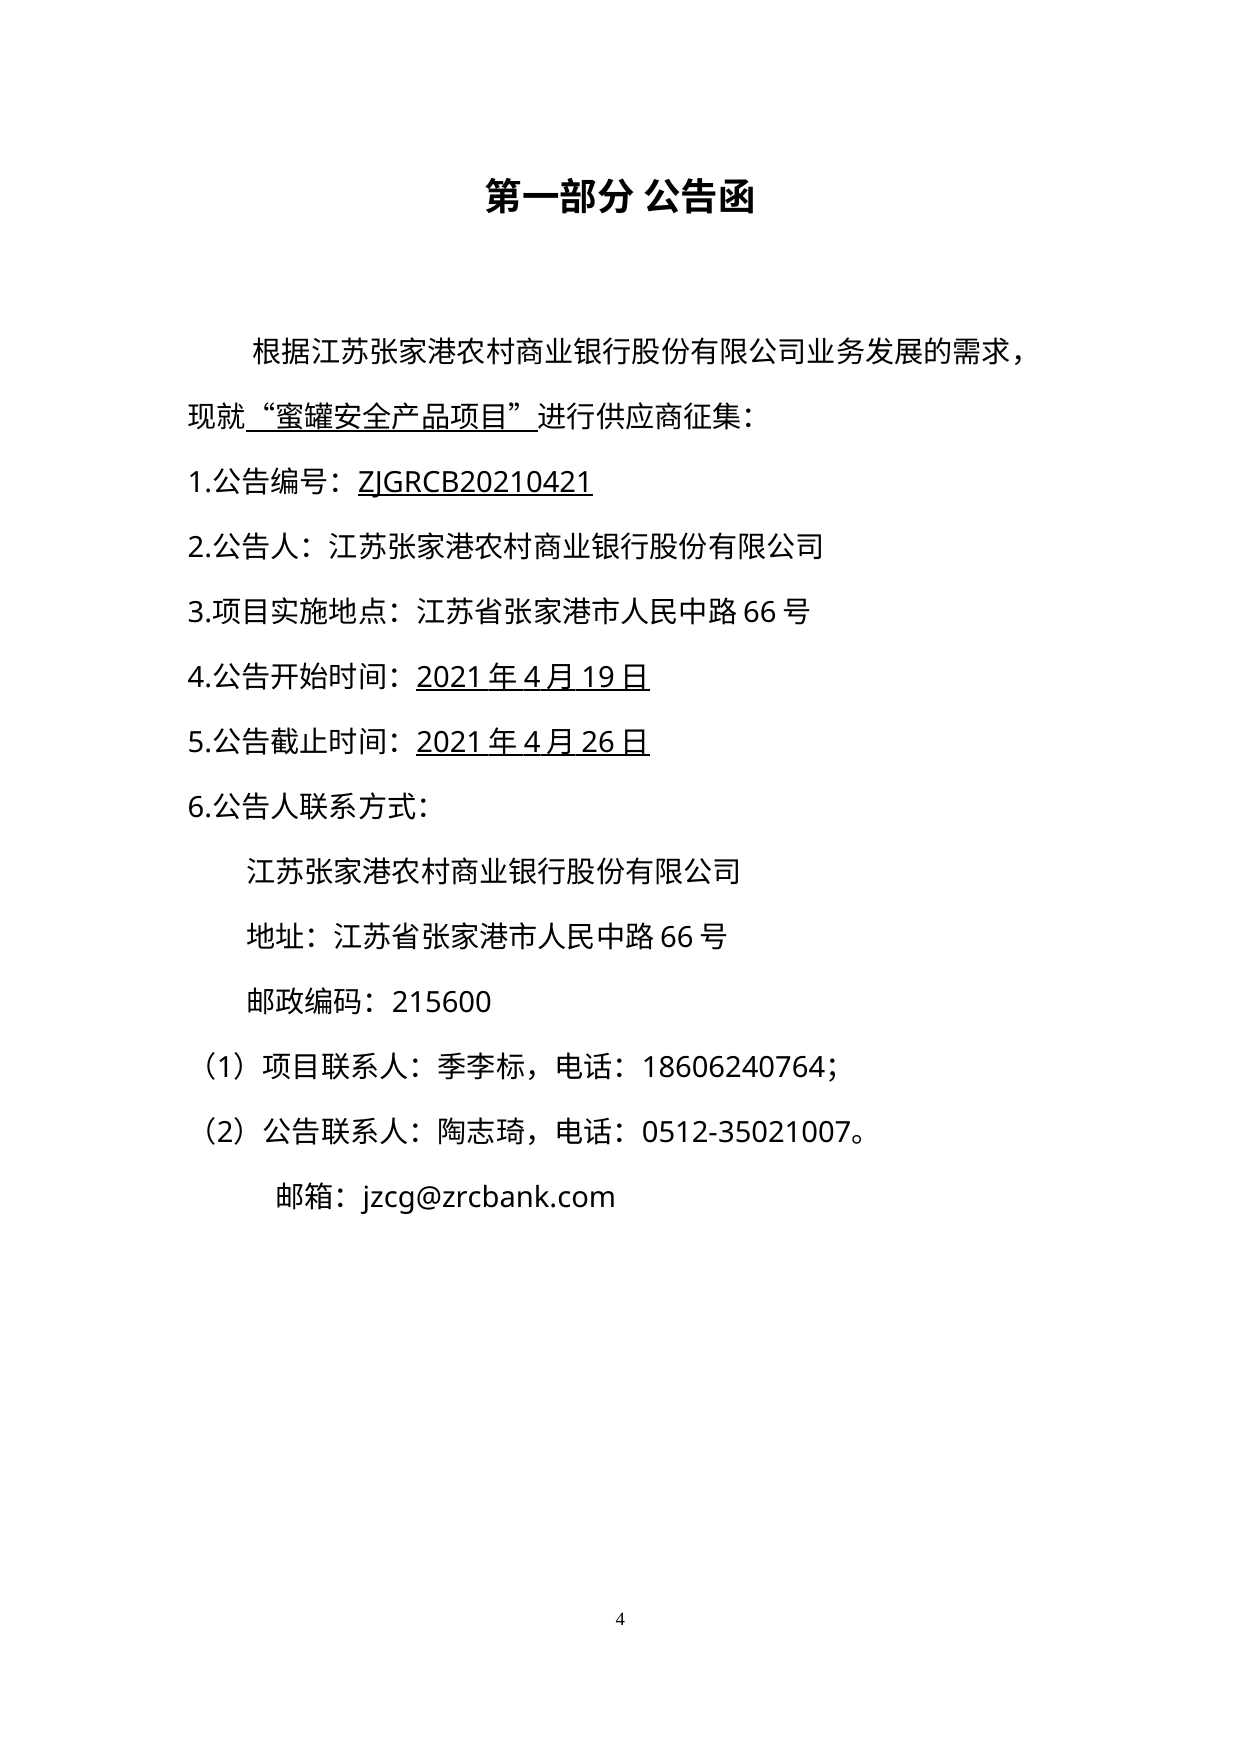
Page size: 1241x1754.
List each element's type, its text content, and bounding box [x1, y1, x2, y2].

text 邮箱：jzcg@zrcbank.com [187, 1162, 1053, 1227]
text 邮政编码：215600 [187, 967, 1053, 1032]
text 地址：江苏省张家港市人民中路66号 [187, 902, 1053, 967]
text 2.公告人：江苏张家港农村商业银行股份有限公司 [187, 512, 1053, 577]
text 3.项目实施地点：江苏省张家港市人民中路66号 [187, 577, 1053, 642]
text 6.公告人联系方式： [187, 772, 1053, 837]
text 1.公告编号：ZJGRCB20210421 [187, 447, 1053, 512]
text 根据江苏张家港农村商业银行股份有限公司业务发展的需求，现就“蜜罐安全产品项目”进行供应商征集： [187, 317, 1053, 447]
text 江苏张家港农村商业银行股份有限公司 [187, 837, 1053, 902]
list 公告联系人：陶志琦，电话：0512-35021007。 [187, 1097, 1053, 1162]
text 4.公告开始时间：2021年4月19日 [187, 642, 1053, 707]
list 项目联系人：季李标，电话：18606240764； [187, 1032, 1053, 1097]
subtitle 第一部分 公告函 [187, 162, 1053, 227]
text 5.公告截止时间：2021年4月26日 [187, 707, 1053, 772]
